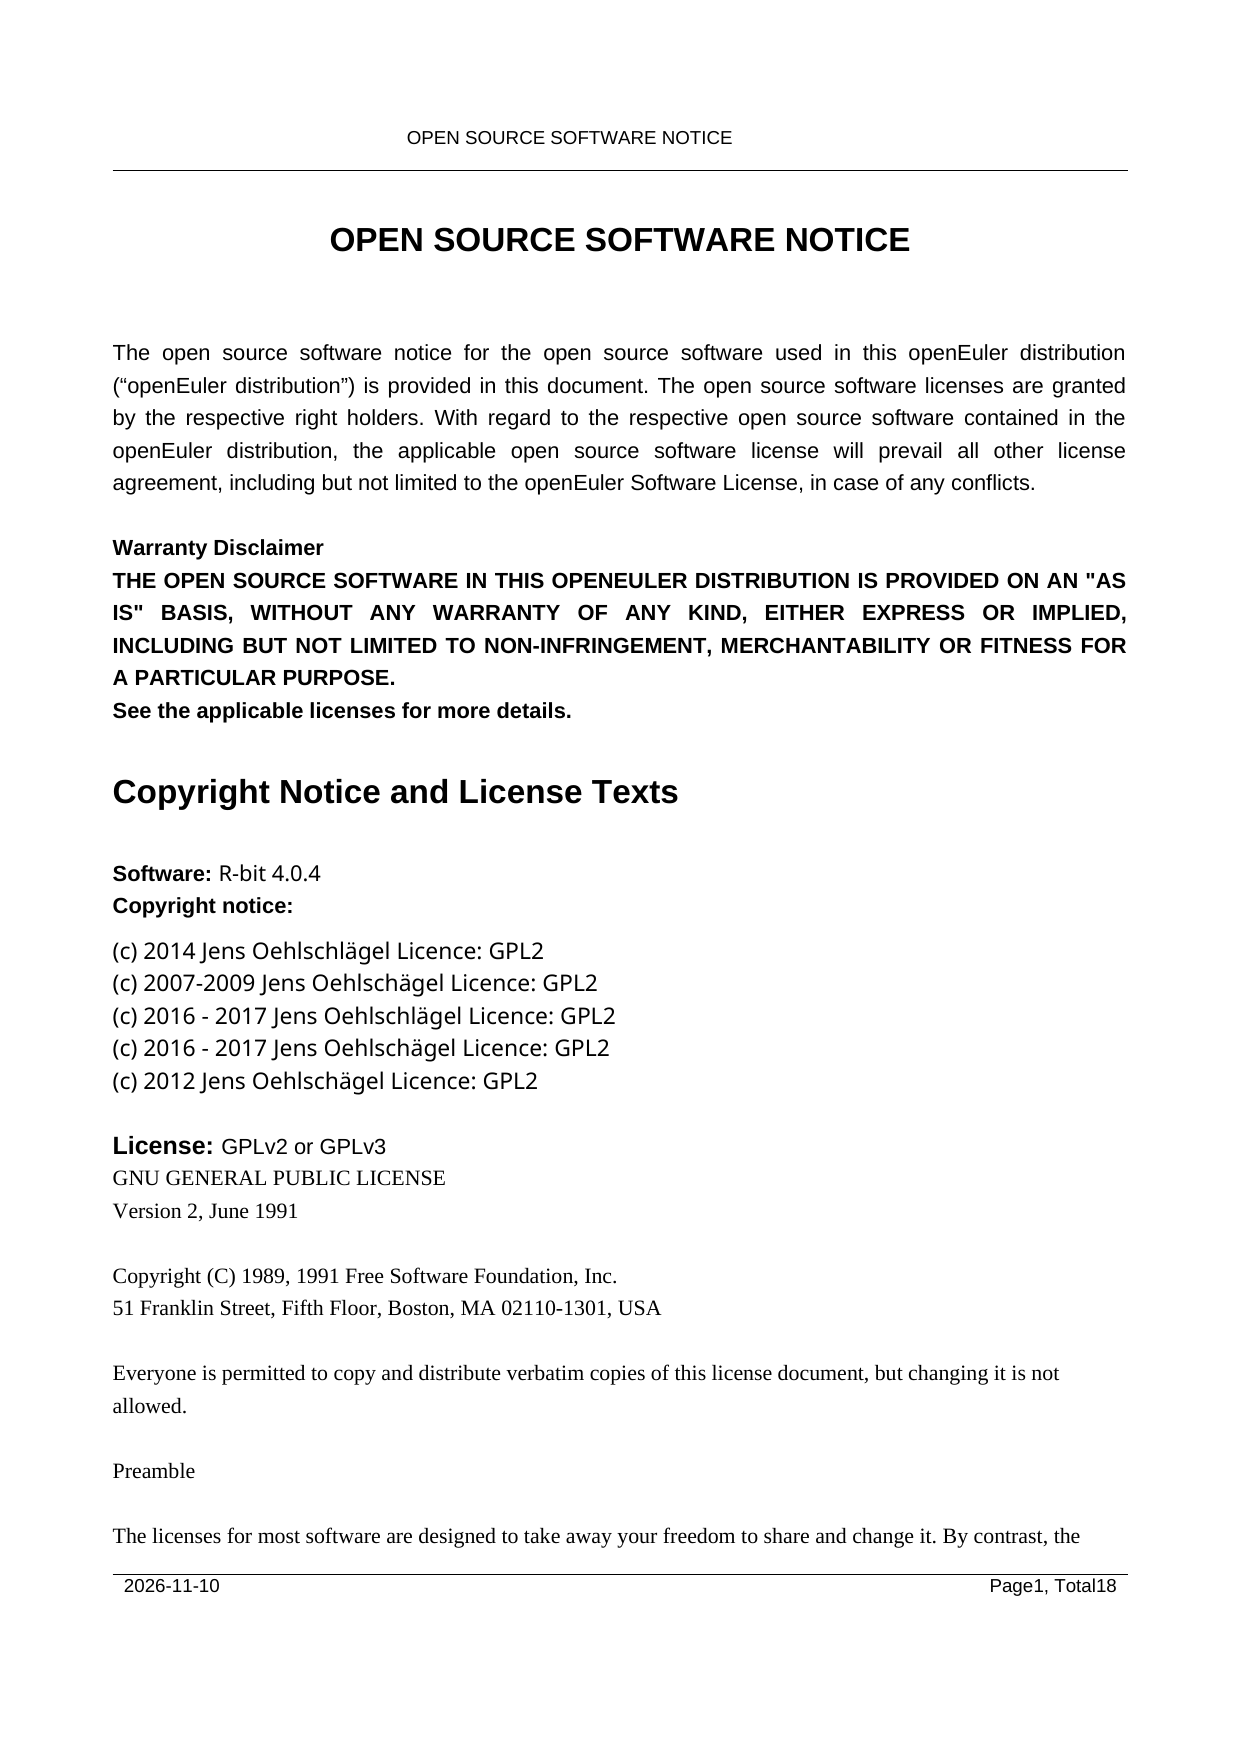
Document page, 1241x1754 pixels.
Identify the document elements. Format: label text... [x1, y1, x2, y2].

text (c) 2014 Jens Oehlschlägel Licence: GPL2 (c) 2007-2009 Jens Oehlschägel Licence: GPL2 (c) 2016 - 2017 Jens Oehlschlägel Licence: GPL2 (c) 2016 - 2017 Jens Oehlschägel Licence: GPL2 (c) 2012 Jens Oehlschägel Licence: GPL2 [112, 934, 1128, 1129]
title Software: R-bit 4.0.4 [112, 856, 1128, 889]
text Warranty Disclaimer [112, 531, 1128, 564]
text THE OPEN SOURCE SOFTWARE IN THIS OPENEULER DISTRIBUTION IS PROVIDED ON AN "AS IS" BASIS, WITHOUT ANY WARRANTY OF ANY KIND, EITHER EXPRESS OR IMPLIED, INCLUDING BUT NOT LIMITED TO NON-INFRINGEMENT, MERCHANTABILITY OR FITNESS FOR A PARTICULAR PURPOSE. See the applicable licenses for more details. [112, 564, 1128, 726]
text The open source software notice for the open source software used in this openEuler distribution (“openEuler distribution”) is provided in this document. The open source software licenses are granted by the respective right holders. With regard to the respective open source software contained in the openEuler distribution, the applicable open source software license will prevail all other license agreement, including but not limited to the openEuler Software License, in case of any conflicts. [112, 336, 1128, 499]
text License: GPLv2 or GPLv3 [112, 1129, 1128, 1161]
text OPEN SOURCE SOFTWARE NOTICE [112, 206, 1128, 271]
text Copyright notice: [112, 889, 1128, 921]
text Copyright Notice and License Texts [112, 759, 1128, 824]
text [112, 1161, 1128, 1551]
